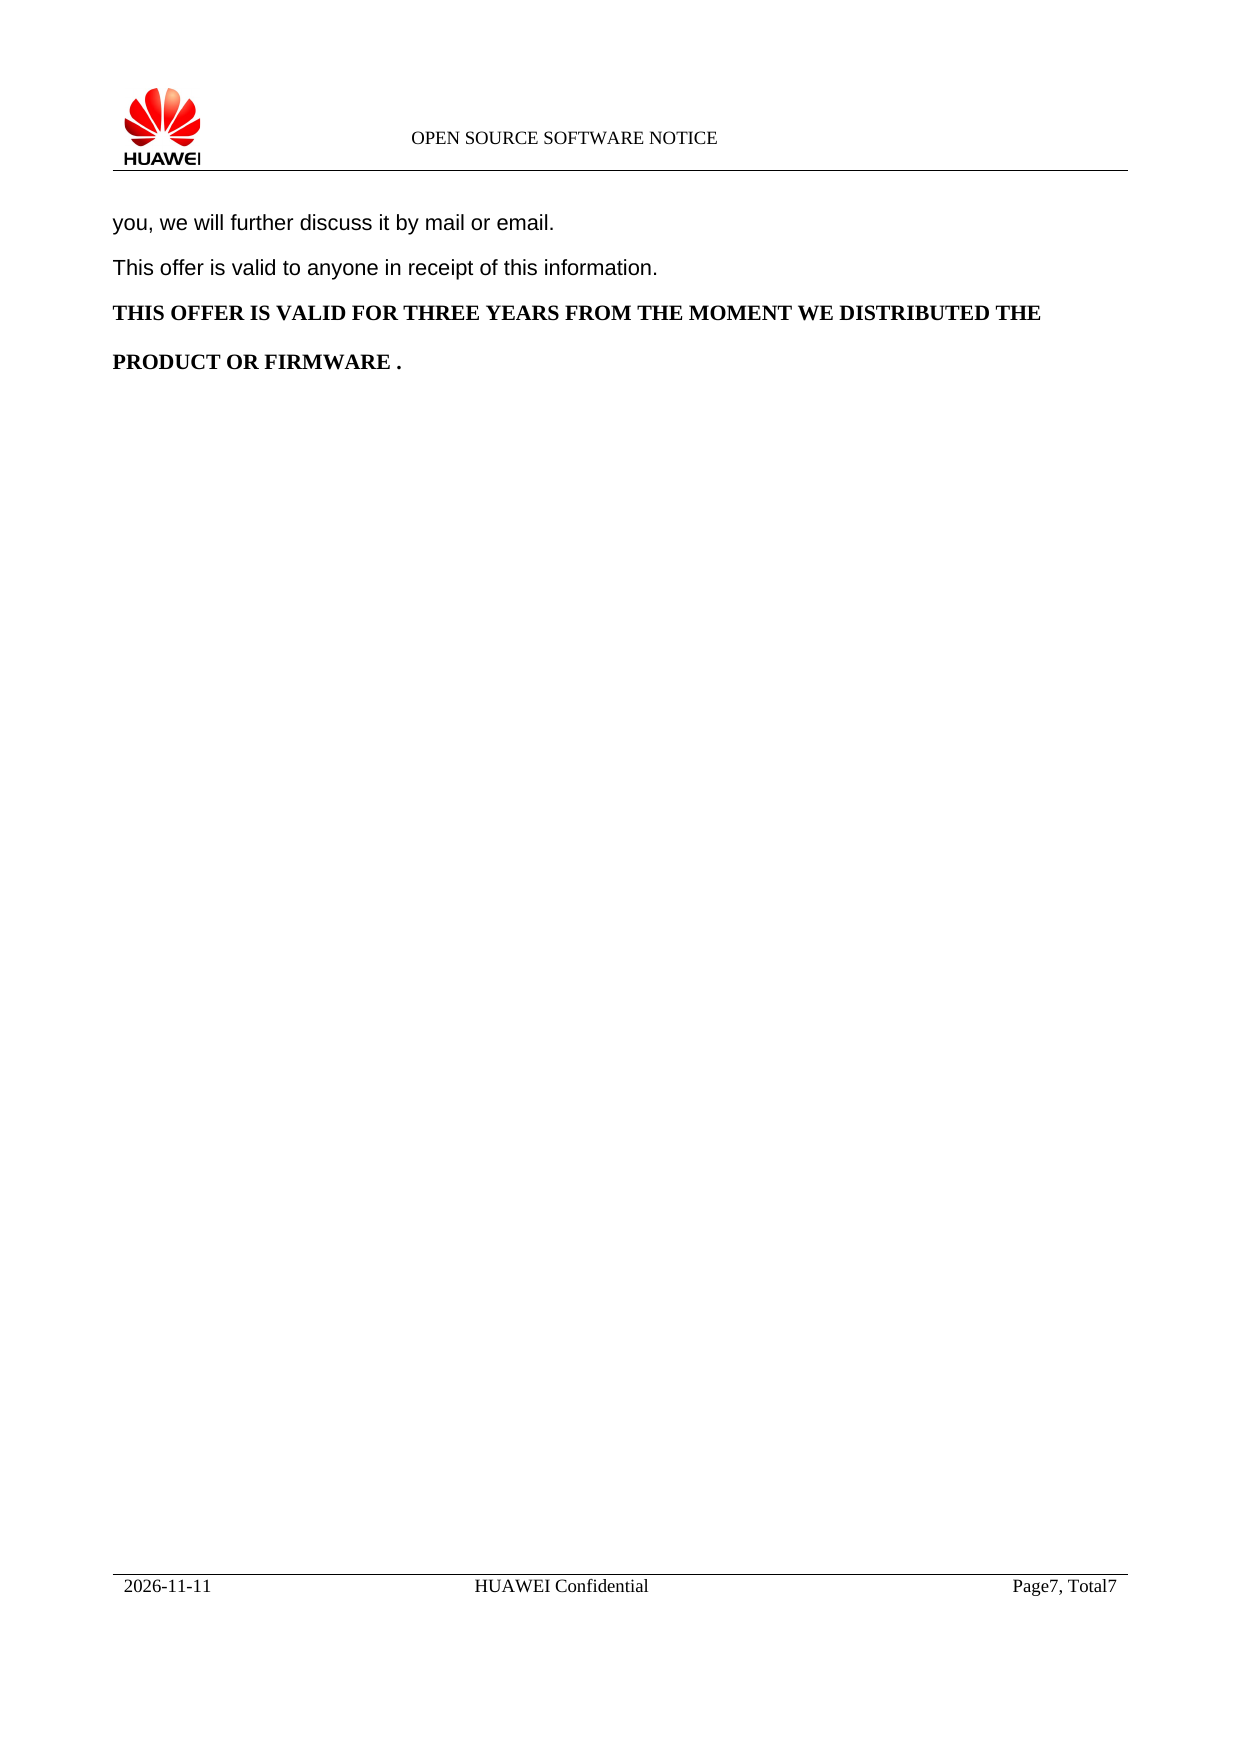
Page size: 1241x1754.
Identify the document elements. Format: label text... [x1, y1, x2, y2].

text This offer is valid for three years from the moment we distributed the product or firmware . [112, 297, 1128, 378]
text This offer is valid to anyone in receipt of this information. [112, 251, 1128, 284]
picture [124, 88, 201, 165]
